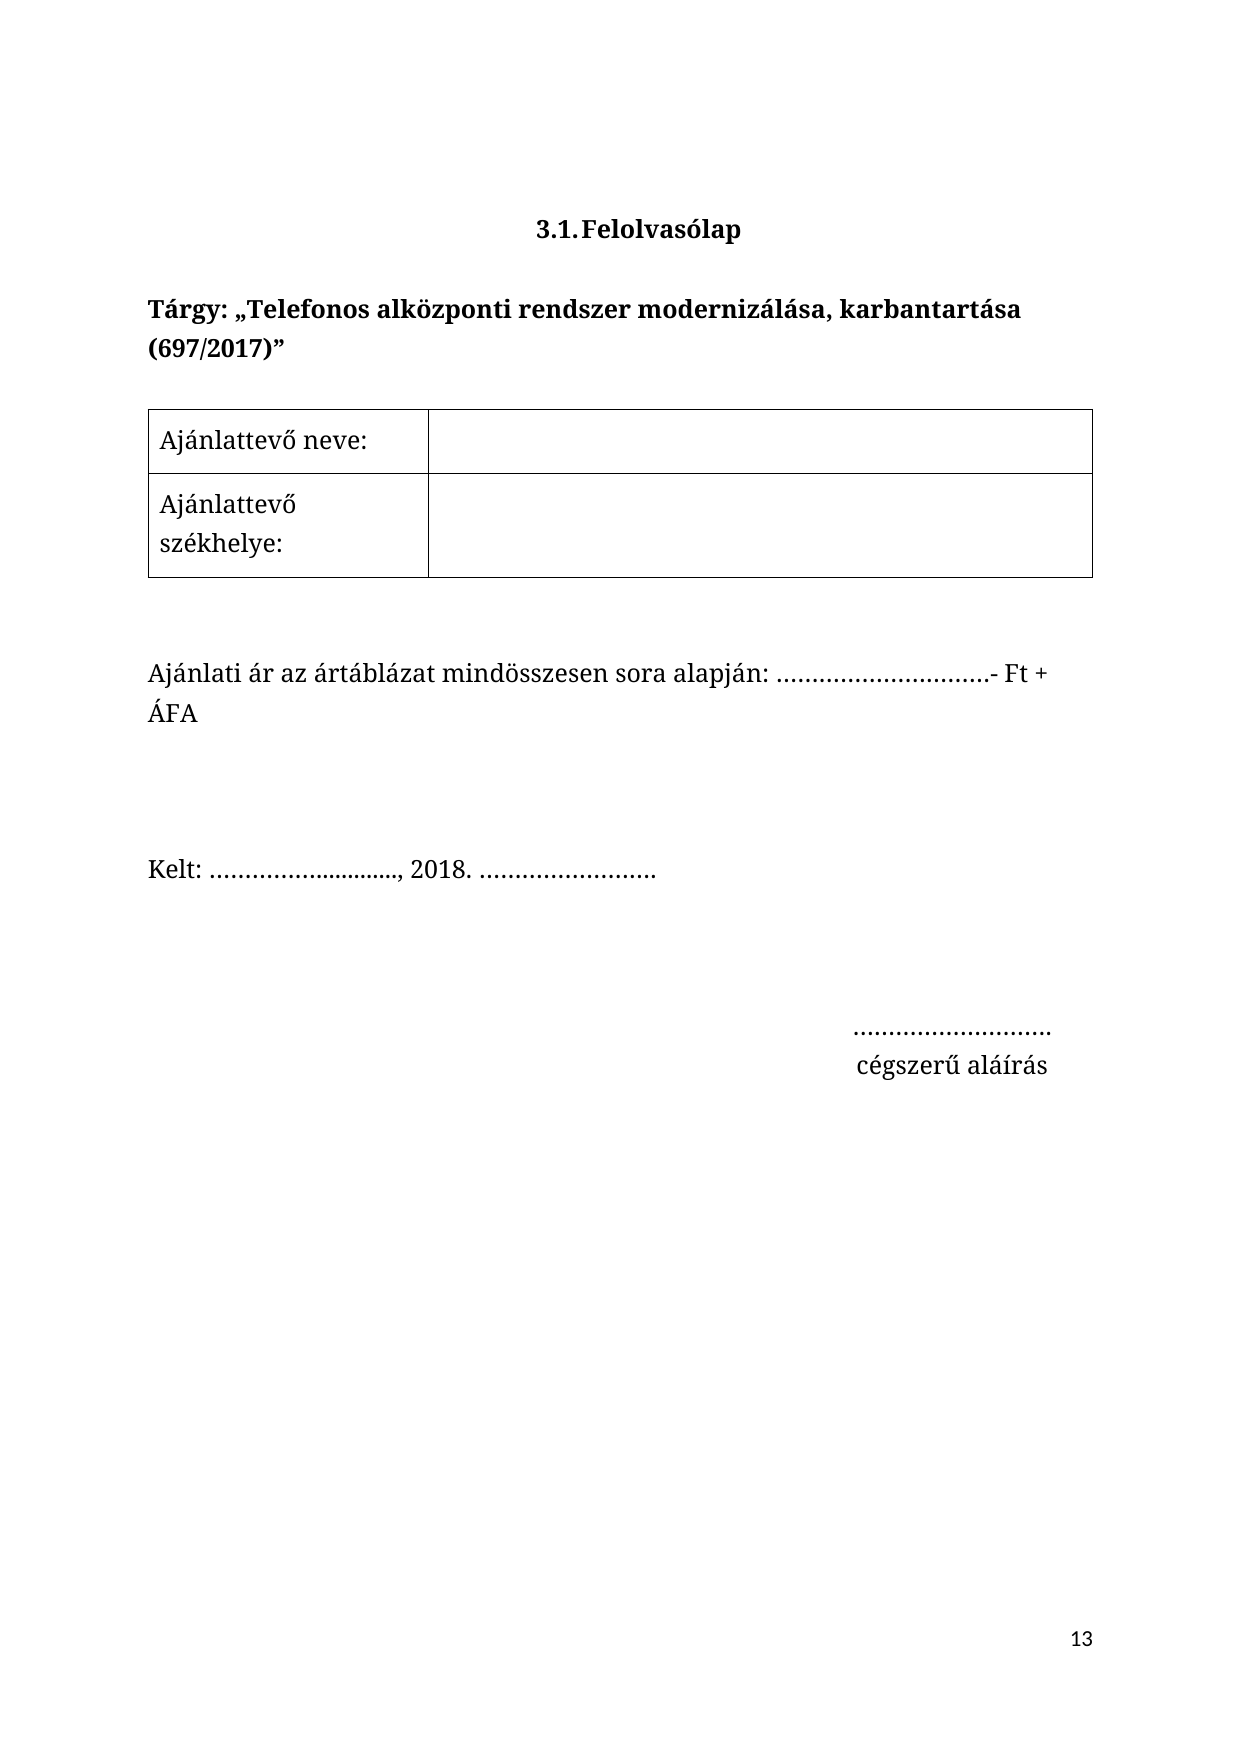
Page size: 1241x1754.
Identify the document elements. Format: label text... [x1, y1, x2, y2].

table_header [429, 410, 1092, 473]
text ………………………. [811, 1008, 1093, 1043]
text cégszerű aláírás [811, 1048, 1093, 1082]
text Tárgy: „Telefonos alközponti rendszer modernizálása, karbantartása (697/2017)” [148, 291, 1093, 364]
table_header Ajánlattevő neve: [149, 410, 428, 473]
subtitle Felolvasólap [185, 212, 1093, 246]
text Kelt: ……………............., 2018. ……………………. [148, 852, 1093, 886]
text Ajánlati ár az ártáblázat mindösszesen sora alapján: …………………………- Ft + ÁFA [148, 656, 1093, 729]
table_cell Ajánlattevő székhelye: [149, 474, 428, 577]
table_cell [429, 474, 1092, 577]
